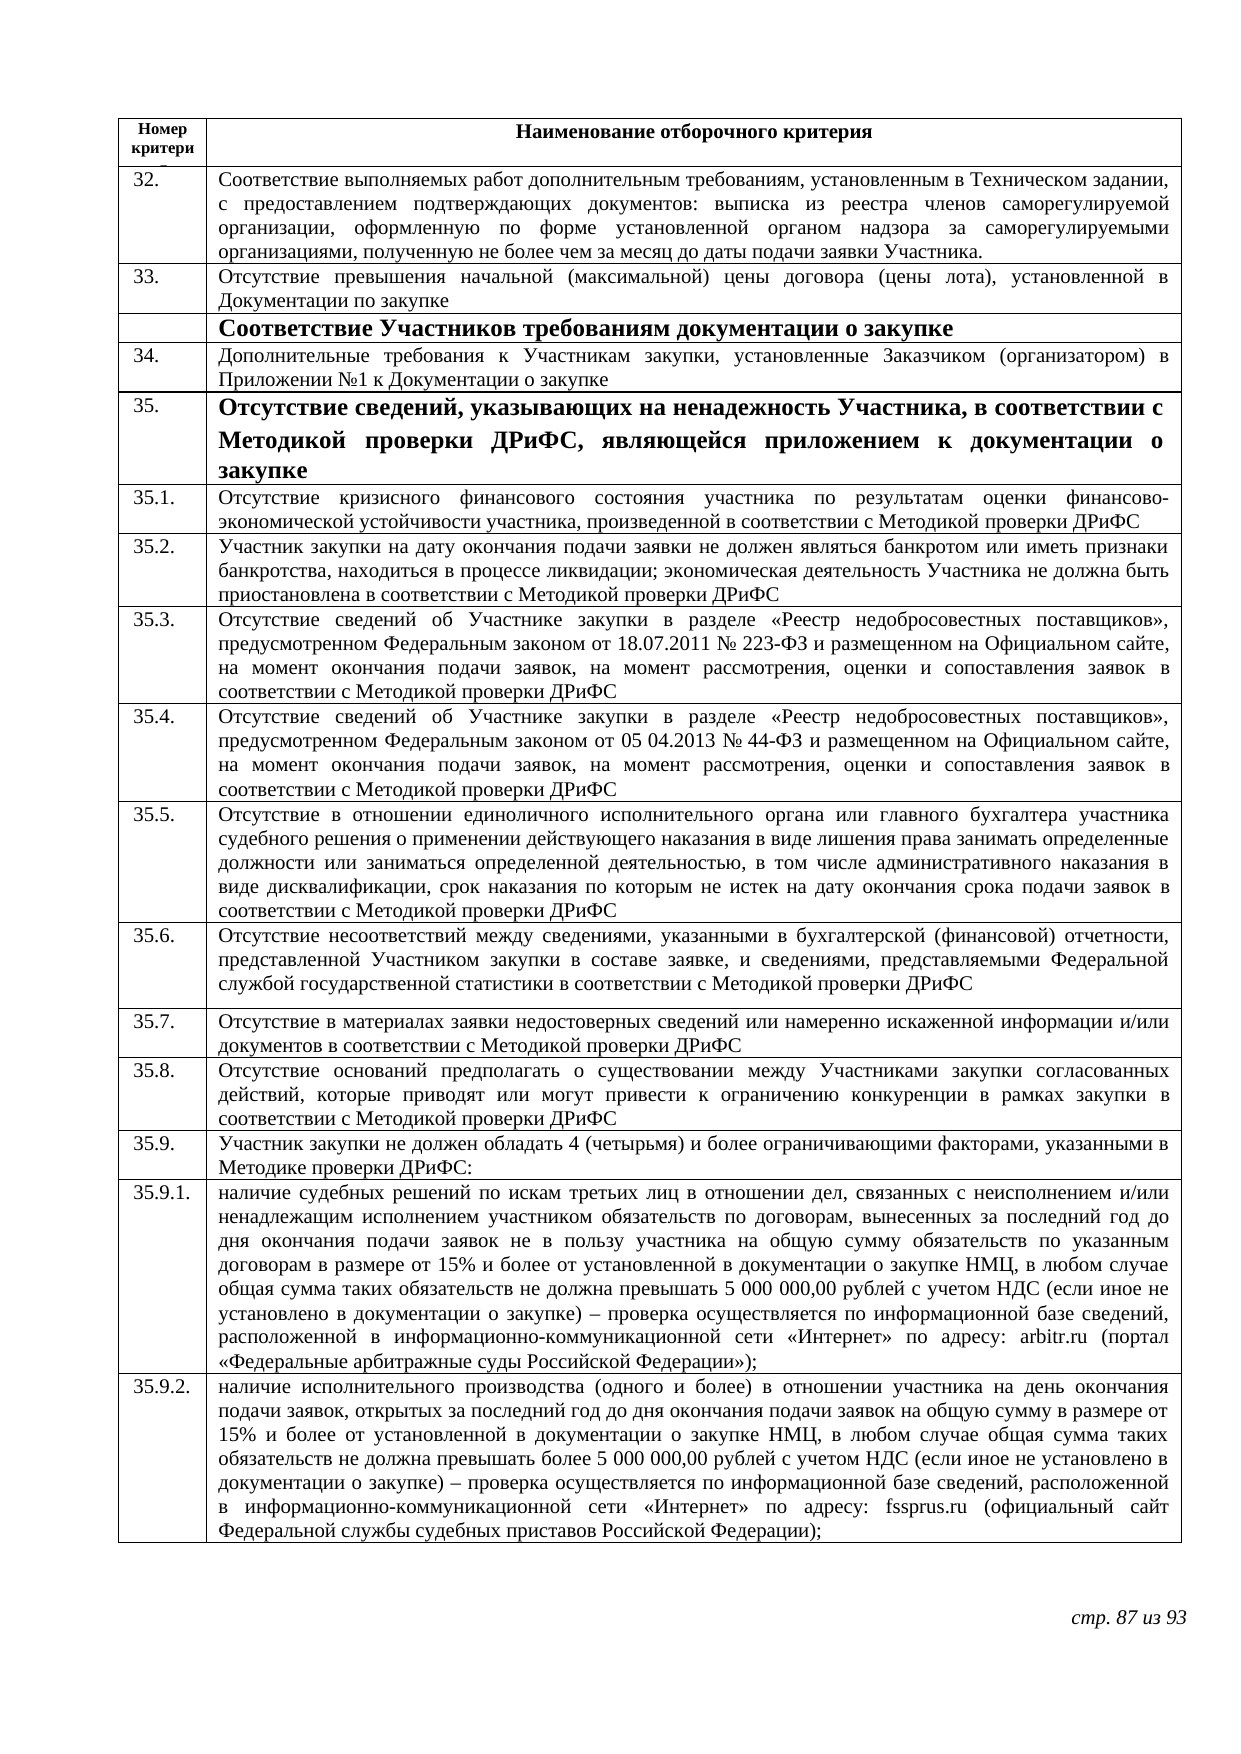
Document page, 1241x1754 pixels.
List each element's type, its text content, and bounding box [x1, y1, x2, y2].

table_cell [119, 393, 206, 483]
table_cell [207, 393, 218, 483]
table_cell [119, 534, 206, 606]
table_cell Отсутствие оснований предполагать о существовании между Участниками закупки согласованных действий, которые приводят или могут привести к ограничению конкуренции в рамках закупки в соответствии с Методикой проверки ДРиФС [207, 1058, 1181, 1130]
table_cell [119, 607, 206, 703]
table_cell [119, 704, 206, 801]
table_cell Дополнительные требования к Участникам закупки, установленные Заказчиком (организатором) в Приложении №1 к Документации о закупке [207, 343, 1181, 391]
table_cell [119, 1374, 206, 1542]
table_cell наличие судебных решений по искам третьих лиц в отношении дел, связанных с неисполнением и/или ненадлежащим исполнением участником обязательств по договорам, вынесенных за последний год до дня окончания подачи заявок не в пользу участника на общую сумму обязательств по указанным договорам в размере от 15% и более от установленной в документации о закупке НМЦ, в любом случае общая сумма таких обязательств не должна превышать 5 000 000,00 рублей с учетом НДС (если иное не установлено в документации о закупке) – проверка осуществляется по информационной базе сведений, расположенной в информационно-коммуникационной сети «Интернет» по адресу: arbitr.ru (портал «Федеральные арбитражные суды Российской Федерации»); [207, 1180, 1181, 1373]
table_cell Отсутствие превышения начальной (максимальной) цены договора (цены лота), установленной в Документации по закупке [207, 264, 1181, 312]
table_cell Отсутствие сведений об Участнике закупки в разделе «Реестр недобросовестных поставщиков», предусмотренном Федеральным законом от 18.07.2011 № 223-ФЗ и размещенном на Официальном сайте, на момент окончания подачи заявок, на момент рассмотрения, оценки и сопоставления заявок в соответствии с Методикой проверки ДРиФС [207, 607, 1181, 703]
table_cell Отсутствие сведений об Участнике закупки в разделе «Реестр недобросовестных поставщиков», предусмотренном Федеральным законом от 05 04.2013 № 44-ФЗ и размещенном на Официальном сайте, на момент окончания подачи заявок, на момент рассмотрения, оценки и сопоставления заявок в соответствии с Методикой проверки ДРиФС [207, 704, 1181, 801]
table_cell Участник закупки на дату окончания подачи заявки не должен являться банкротом или иметь признаки банкротства, находиться в процессе ликвидации; экономическая деятельность Участника не должна быть приостановлена в соответствии с Методикой проверки ДРиФС [207, 534, 1181, 606]
table_header Номер критерия [119, 119, 206, 166]
table_cell Отсутствие несоответствий между сведениями, указанными в бухгалтерской (финансовой) отчетности, представленной Участником закупки в составе заявке, и сведениями, представляемыми Федеральной службой государственной статистики в соответствии с Методикой проверки ДРиФС [207, 923, 1181, 1007]
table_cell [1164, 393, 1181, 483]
table_cell [119, 485, 206, 533]
table_header Наименование отборочного критерия [207, 119, 1181, 166]
table_cell [119, 1180, 206, 1373]
table_cell [119, 923, 206, 1007]
table_cell [119, 343, 206, 391]
table_cell [119, 1009, 206, 1057]
table_cell Отсутствие в отношении единоличного исполнительного органа или главного бухгалтера участника судебного решения о применении действующего наказания в виде лишения права занимать определенные должности или заниматься определенной деятельностью, в том числе административного наказания в виде дисквалификации, срок наказания по которым не истек на дату окончания срока подачи заявок в соответствии с Методикой проверки ДРиФС [207, 802, 1181, 922]
table_cell Соответствие Участников требованиям документации о закупке [207, 314, 1181, 342]
table_cell Участник закупки не должен обладать 4 (четырьмя) и более ограничивающими факторами, указанными в Методике проверки ДРиФС: [207, 1131, 1181, 1179]
table_cell [119, 167, 206, 263]
table_cell Отсутствие кризисного финансового состояния участника по результатам оценки финансово-экономической устойчивости участника, произведенной в соответствии с Методикой проверки ДРиФС [207, 485, 1181, 533]
table_cell Отсутствие в материалах заявки недостоверных сведений или намеренно искаженной информации и/или документов в соответствии с Методикой проверки ДРиФС [207, 1009, 1181, 1057]
table_cell Соответствие выполняемых работ дополнительным требованиям, установленным в Техническом задании, с предоставлением подтверждающих документов: выписка из реестра членов саморегулируемой организации, оформленную по форме установленной органом надзора за саморегулируемыми организациями, полученную не более чем за месяц до даты подачи заявки Участника. [207, 167, 1181, 263]
table_cell [119, 314, 206, 342]
table_cell [119, 802, 206, 922]
table_cell наличие исполнительного производства (одного и более) в отношении участника на день окончания подачи заявок, открытых за последний год до дня окончания подачи заявок на общую сумму в размере от 15% и более от установленной в документации о закупке НМЦ, в любом случае общая сумма таких обязательств не должна превышать более 5 000 000,00 рублей с учетом НДС (если иное не установлено в документации о закупке) – проверка осуществляется по информационной базе сведений, расположенной в информационно-коммуникационной сети «Интернет» по адресу: fssprus.ru (официальный сайт Федеральной службы судебных приставов Российской Федерации); [207, 1374, 1181, 1542]
table_cell [119, 264, 206, 312]
table_cell [119, 1131, 206, 1179]
table_cell [119, 1058, 206, 1130]
